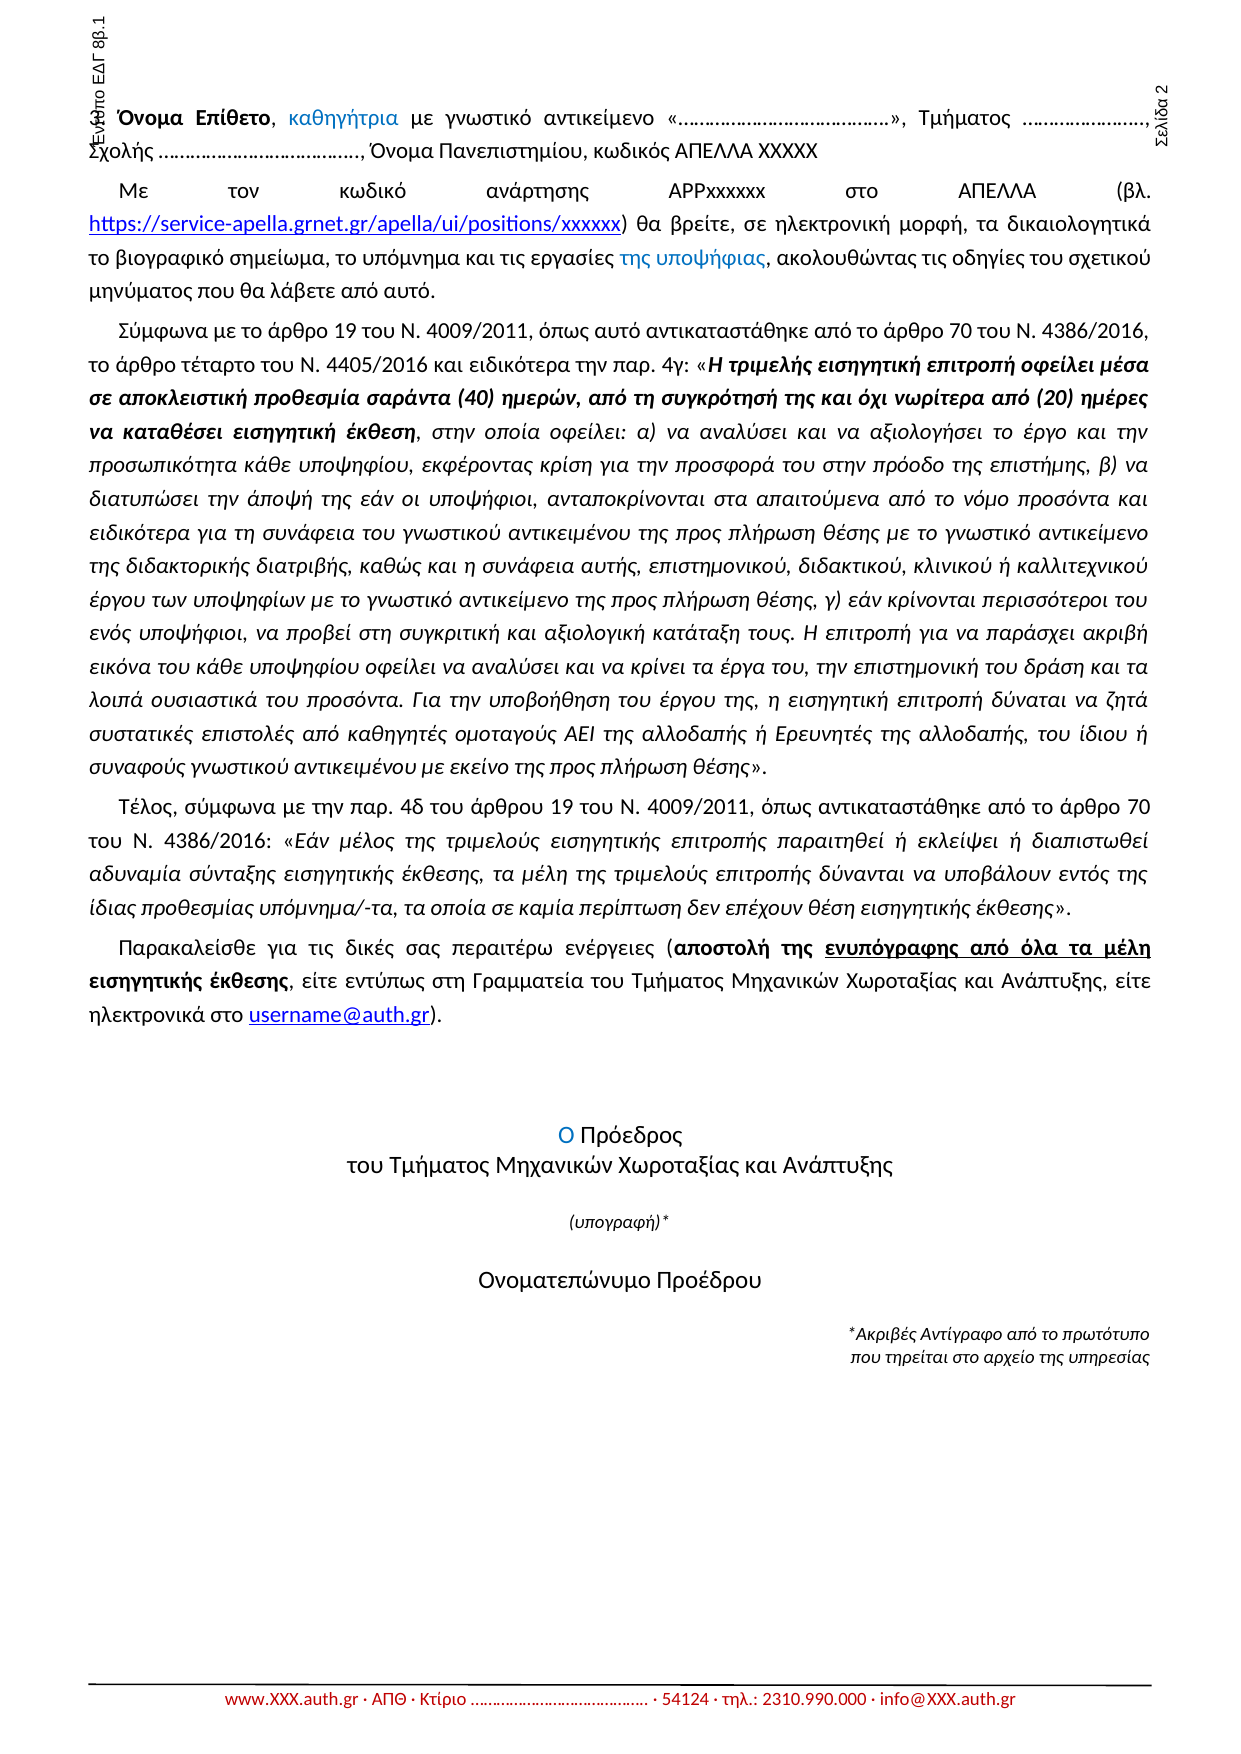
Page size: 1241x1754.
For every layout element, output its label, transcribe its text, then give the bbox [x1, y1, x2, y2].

text Ονοματεπώνυμο Προέδρου [89, 1264, 1152, 1294]
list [89, 103, 1152, 164]
text Ο Πρόεδρος [89, 1119, 1152, 1149]
text Τέλος, σύμφωνα με την παρ. 4δ του άρθρου 19 του N. 4009/2011, όπως αντικαταστάθηκε από το άρθρο 70 του Ν. 4386/2016: «Εάν μέλος της τριμελούς εισηγητικής επιτροπής παραιτηθεί ή εκλείψει ή διαπιστωθεί αδυναμία σύνταξης εισηγητικής έκθεσης, τα μέλη της τριμελούς επιτροπής δύνανται να υποβάλουν εντός της ίδιας προθεσμίας υπόμνημα/-τα, τα οποία σε καμία περίπτωση δεν επέχουν θέση εισηγητικής έκθεσης». [89, 792, 1152, 921]
text του Τμήματος Μηχανικών Χωροταξίας και Ανάπτυξης [89, 1149, 1152, 1180]
text που τηρείται στο αρχείο της υπηρεσίας [89, 1346, 1152, 1368]
text (υπογραφή)* [89, 1211, 1152, 1233]
text Με τον κωδικό ανάρτησης ΑΡΡxxxxxx στο ΑΠΕΛΛΑ (βλ. https://service-apella.grnet.gr/apella/ui/positions/xxxxxx) θα βρείτε, σε ηλεκτρονική μορφή, τα δικαιολογητικά το βιογραφικό σημείωμα, το υπόμνημα και τις εργασίες της υποψήφιας, ακολουθώντας τις οδηγίες του σχετικού μηνύματος που θα λάβετε από αυτό. [89, 176, 1152, 304]
text *Ακριβές Αντίγραφο από το πρωτότυπο [89, 1323, 1152, 1346]
text Σύμφωνα με το άρθρο 19 του Ν. 4009/2011, όπως αυτό αντικαταστάθηκε από το άρθρο 70 του Ν. 4386/2016, το άρθρο τέταρτο του Ν. 4405/2016 και ειδικότερα την παρ. 4γ: «Η τριμελής εισηγητική επιτροπή οφείλει μέσα σε αποκλειστική προθεσμία σαράντα (40) ημερών, από τη συγκρότησή της και όχι νωρίτερα από (20) ημέρες να καταθέσει εισηγητική έκθεση, στην οποία οφείλει: α) να αναλύσει και να αξιολογήσει το έργο και την προσωπικότητα κάθε υποψηφίου, εκφέροντας κρίση για την προσφορά του στην πρόοδο της επιστήμης, β) να διατυπώσει την άποψή της εάν οι υποψήφιοι, ανταποκρίνονται στα απαιτούμενα από το νόμο προσόντα και ειδικότερα για τη συνάφεια του γνωστικού αντικειμένου της προς πλήρωση θέσης με το γνωστικό αντικείμενο της διδακτορικής διατριβής, καθώς και η συνάφεια αυτής, επιστημονικού, διδακτικού, κλινικού ή καλλιτεχνικού έργου των υποψηφίων με το γνωστικό αντικείμενο της προς πλήρωση θέσης, γ) εάν κρίνονται περισσότεροι του ενός υποψήφιοι, να προβεί στη συγκριτική και αξιολογική κατάταξη τους. Η επιτροπή για να παράσχει ακριβή εικόνα του κάθε υποψηφίου οφείλει να αναλύσει και να κρίνει τα έργα του, την επιστημονική του δράση και τα λοιπά ουσιαστικά του προσόντα. Για την υποβοήθηση του έργου της, η εισηγητική επιτροπή δύναται να ζητά συστατικές επιστολές από καθηγητές ομοταγούς ΑΕΙ της αλλοδαπής ή Ερευνητές της αλλοδαπής, του ίδιου ή συναφούς γνωστικού αντικειμένου με εκείνο της προς πλήρωση θέσης». [89, 316, 1152, 780]
text Παρακαλείσθε για τις δικές σας περαιτέρω ενέργειες (αποστολή της ενυπόγραφης από όλα τα μέλη εισηγητικής έκθεσης, είτε εντύπως στη Γραμματεία του Τμήματος Μηχανικών Χωροταξίας και Ανάπτυξης, είτε ηλεκτρονικά στο username@auth.gr). [89, 933, 1152, 1028]
